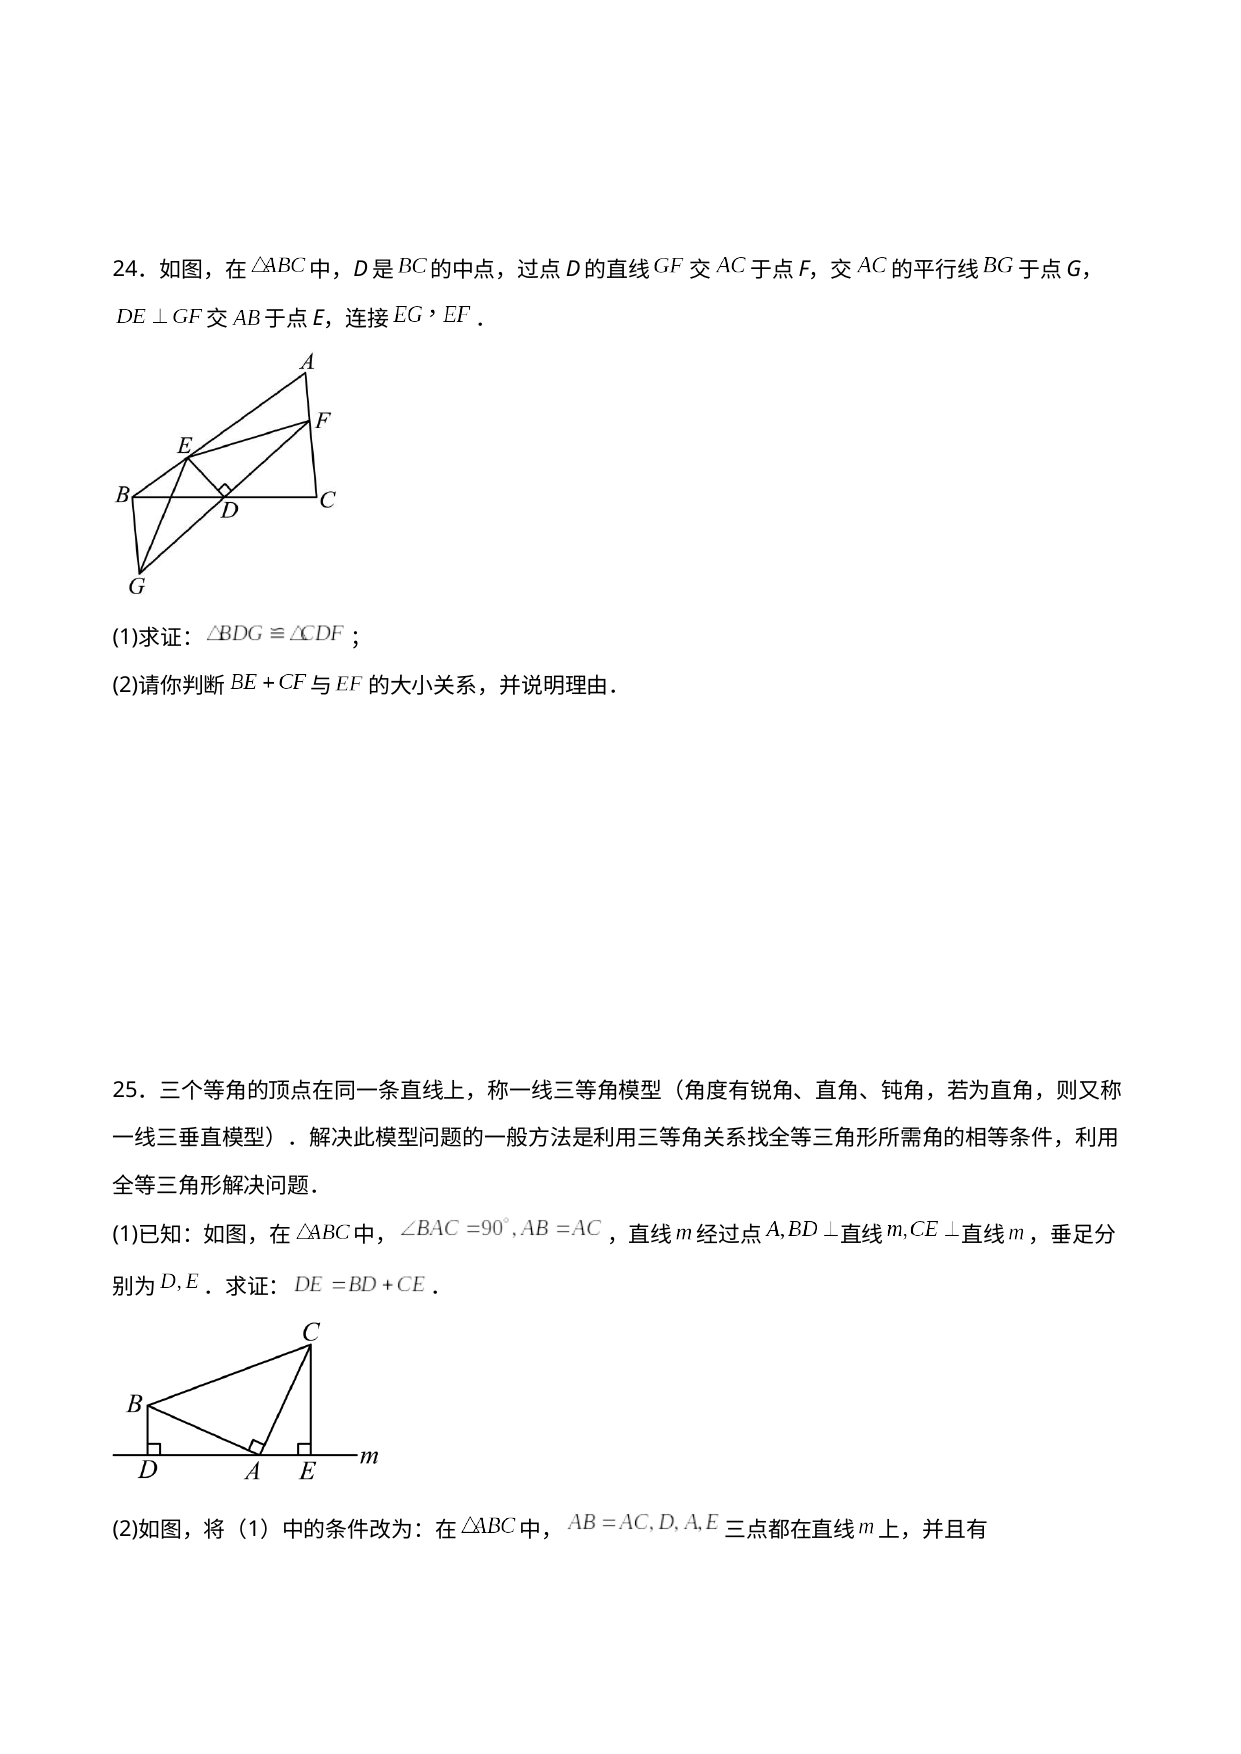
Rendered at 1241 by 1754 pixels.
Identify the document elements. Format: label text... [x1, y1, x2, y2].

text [112, 1510, 1128, 1545]
picture [112, 1318, 379, 1487]
text (2)请你判断与的大小关系，并说明理由． [112, 668, 1128, 699]
text (1)求证：； [112, 620, 1128, 652]
picture [112, 350, 338, 596]
text 25．三个等角的顶点在同一条直线上，称一线三等角模型（角度有锐角、直角、钝角，若为直角，则又称一线三垂直模型）．解决此模型问题的一般方法是利用三等角关系找全等三角形所需角的相等条件，利用全等三角形解决问题． [112, 1073, 1128, 1199]
text 24．如图，在中，D是的中点，过点D的直线交于点F，交的平行线于点G，交于点E，连接． [112, 251, 1128, 334]
text (1)已知：如图，在中，，直线经过点直线直线，垂足分别为．求证：． [112, 1215, 1128, 1303]
